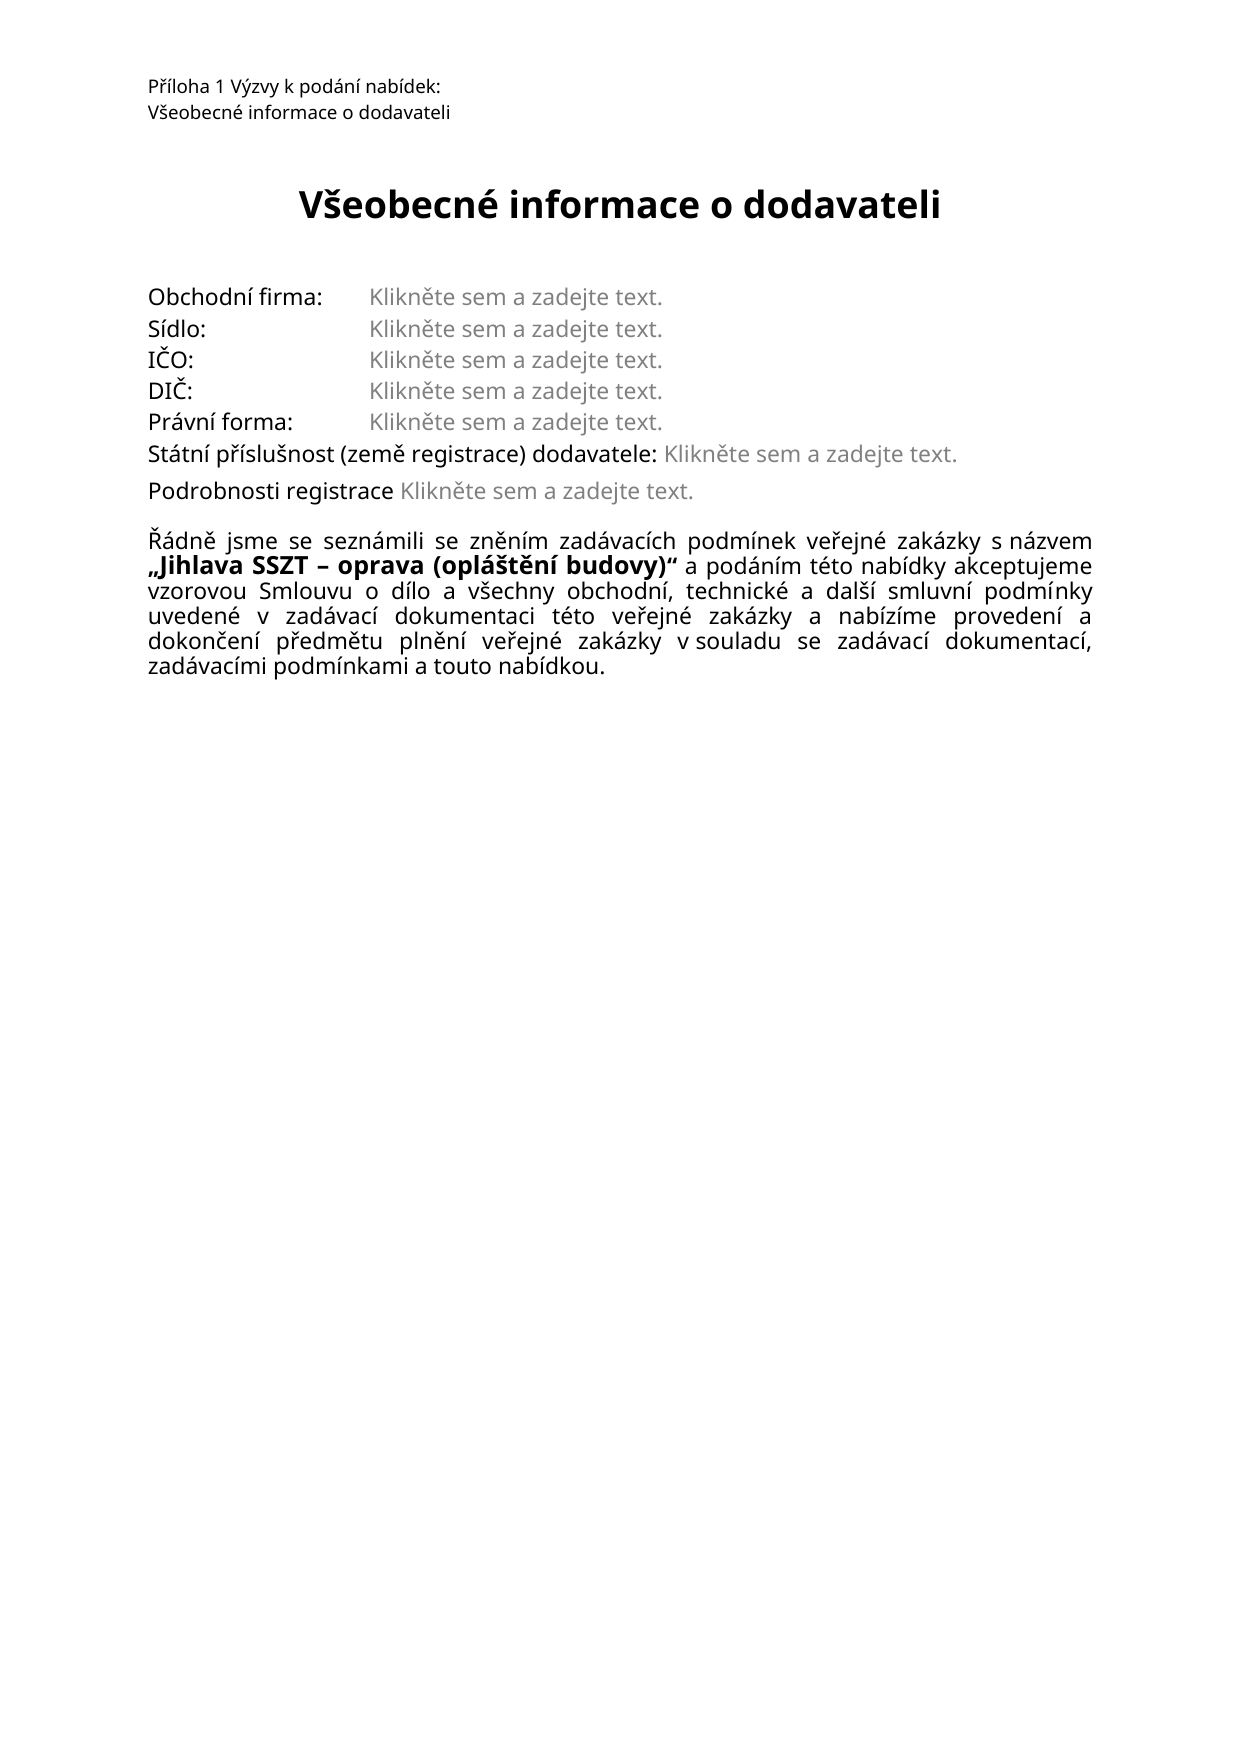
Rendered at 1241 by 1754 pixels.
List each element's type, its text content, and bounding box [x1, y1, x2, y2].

text Sídlo: [148, 317, 1093, 342]
text Právní forma: [148, 411, 1093, 436]
text Státní příslušnost (země registrace) dodavatele: [148, 442, 1093, 467]
text Podrobnosti registrace [148, 479, 1093, 504]
title Všeobecné informace o dodavateli [148, 178, 1093, 229]
text Obchodní firma: [148, 286, 1093, 311]
text DIČ: [148, 379, 1093, 404]
text IČO: [148, 348, 1093, 373]
text Řádně jsme se seznámili se zněním zadávacích podmínek veřejné zakázky s názvem „Jihlava SSZT – oprava (opláštění budovy)“ a podáním této nabídky akceptujeme vzorovou Smlouvu o dílo a všechny obchodní, technické a další smluvní podmínky uvedené v zadávací dokumentaci této veřejné zakázky a nabízíme provedení a dokončení předmětu plnění veřejné zakázky v souladu se zadávací dokumentací, zadávacími podmínkami a touto nabídkou. [148, 529, 1093, 679]
